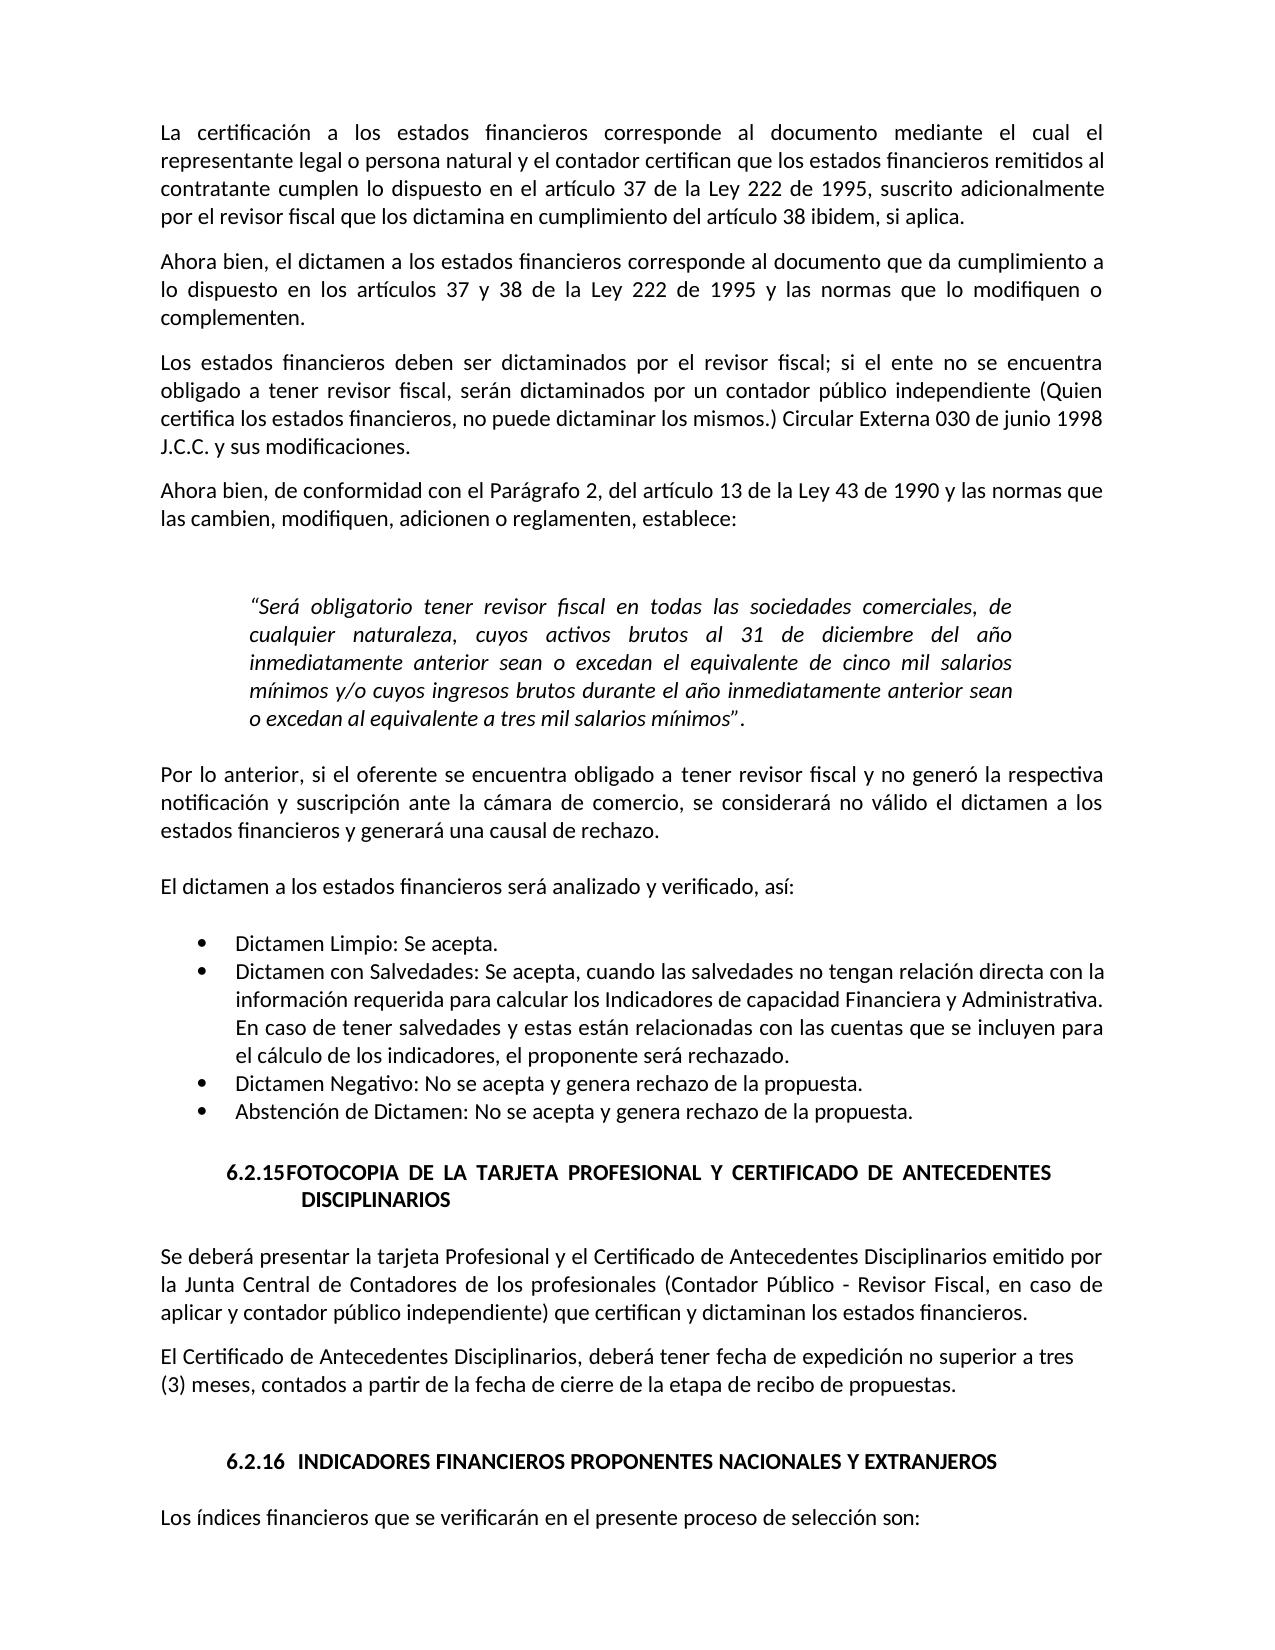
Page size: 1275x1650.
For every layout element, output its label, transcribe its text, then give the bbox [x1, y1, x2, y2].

text (3) meses, contados a partir de la fecha de cierre de la etapa de recibo de propuestas. [160, 1371, 1127, 1398]
list Dictamen Negativo: No se acepta y genera rechazo de la propuesta. [198, 1069, 1127, 1097]
text Ahora bien, el dictamen a los estados financieros corresponde al documento que da cumplimiento a lo dispuesto en los artículos 37 y 38 de la Ley 222 de 1995 y las normas que lo modifiquen o complementen. [160, 247, 1104, 331]
subtitle INDICADORES FINANCIEROS PROPONENTES NACIONALES Y EXTRANJEROS [226, 1447, 1127, 1475]
text El dictamen a los estados financieros será analizado y verificado, así: [160, 872, 1127, 900]
text Se deberá presentar la tarjeta Profesional y el Certificado de Antecedentes Disciplinarios emitido por la Junta Central de Contadores de los profesionales (Contador Público - Revisor Fiscal, en caso de aplicar y contador público independiente) que certifican y dictaminan los estados financieros. [160, 1242, 1105, 1326]
text Ahora bien, de conformidad con el Parágrafo 2, del artículo 13 de la Ley 43 de 1990 y las normas que las cambien, modifiquen, adicionen o reglamenten, establece: [160, 476, 1105, 532]
text “Será obligatorio tener revisor fiscal en todas las sociedades comerciales, de cualquier naturaleza, cuyos activos brutos al 31 de diciembre del año inmediatamente anterior sean o excedan el equivalente de cinco mil salarios mínimos y/o cuyos ingresos brutos durante el año inmediatamente anterior sean o excedan al equivalente a tres mil salarios mínimos”. [249, 592, 1016, 732]
list Dictamen Limpio: Se acepta. [198, 928, 1127, 957]
list Abstención de Dictamen: No se acepta y genera rechazo de la propuesta. [198, 1097, 1127, 1126]
text Por lo anterior, si el oferente se encuentra obligado a tener revisor fiscal y no generó la respectiva notificación y suscripción ante la cámara de comercio, se considerará no válido el dictamen a los estados financieros y generará una causal de rechazo. [160, 760, 1105, 844]
text Los índices financieros que se verificarán en el presente proceso de selección son: [160, 1503, 1127, 1531]
text La certificación a los estados financieros corresponde al documento mediante el cual el representante legal o persona natural y el contador certifican que los estados financieros remitidos al contratante cumplen lo dispuesto en el artículo 37 de la Ley 222 de 1995, suscrito adicionalmente por el revisor fiscal que los dictamina en cumplimiento del artículo 38 ibidem, si aplica. [160, 118, 1105, 230]
list Dictamen con Salvedades: Se acepta, cuando las salvedades no tengan relación directa con la información requerida para calcular los Indicadores de capacidad Financiera y Administrativa. En caso de tener salvedades y estas están relacionadas con las cuentas que se incluyen para el cálculo de los indicadores, el proponente será rechazado. [198, 957, 1105, 1069]
text El Certificado de Antecedentes Disciplinarios, deberá tener fecha de expedición no superior a tres [160, 1342, 1127, 1370]
subtitle FOTOCOPIA DE LA TARJETA PROFESIONAL Y CERTIFICADO DE ANTECEDENTES DISCIPLINARIOS [226, 1158, 1104, 1214]
text Los estados financieros deben ser dictaminados por el revisor fiscal; si el ente no se encuentra obligado a tener revisor fiscal, serán dictaminados por un contador público independiente (Quien certifica los estados financieros, no puede dictaminar los mismos.) Circular Externa 030 de junio 1998 J.C.C. y sus modificaciones. [160, 348, 1105, 460]
